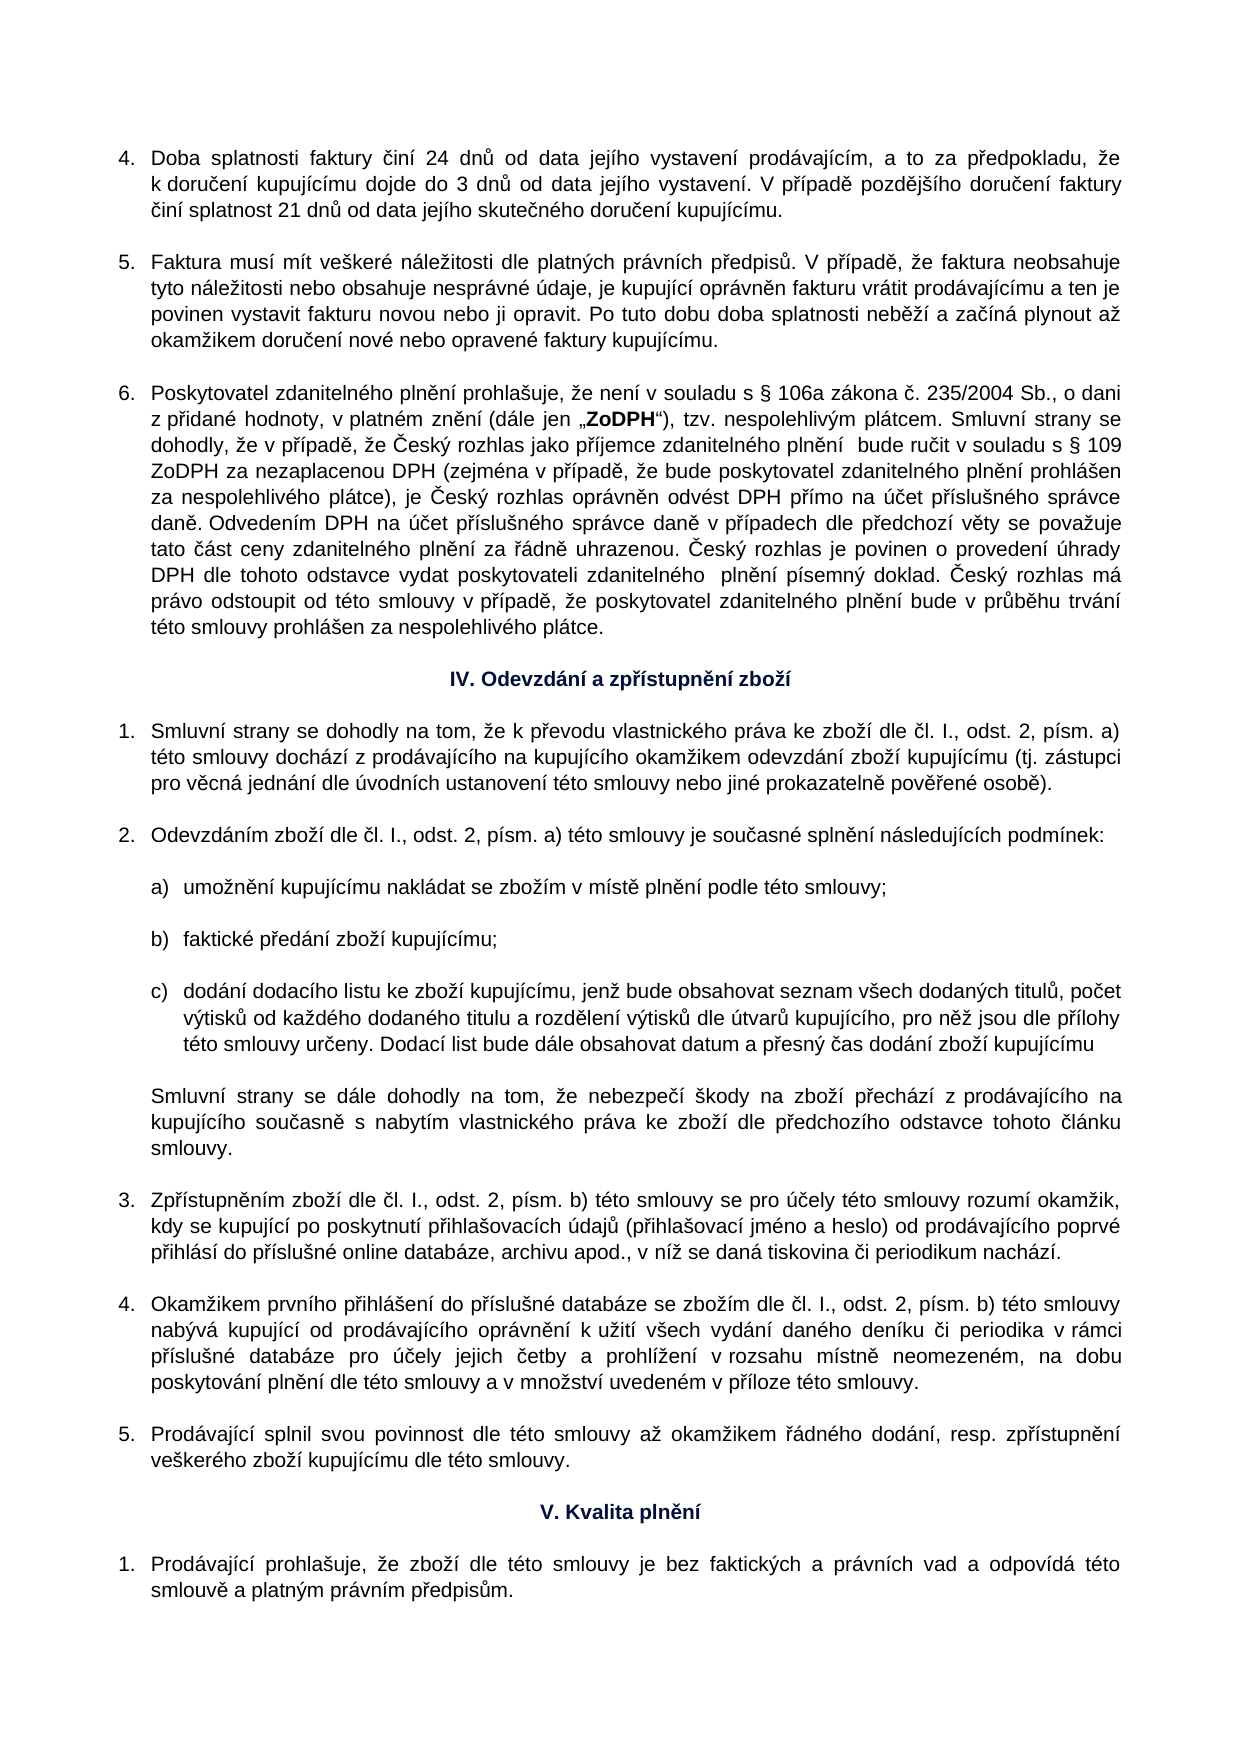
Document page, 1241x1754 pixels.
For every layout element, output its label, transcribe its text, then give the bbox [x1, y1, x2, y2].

list faktické předání zboží kupujícímu; [151, 926, 1122, 952]
list Smluvní strany se dále dohodly na tom, že nebezpečí škody na zboží přechází z prodávajícího na kupujícího současně s nabytím vlastnického práva ke zboží dle předchozího odstavce tohoto článku smlouvy. [151, 1082, 1122, 1160]
list dodání dodacího listu ke zboží kupujícímu, jenž bude obsahovat seznam všech dodaných titulů, počet výtisků od každého dodaného titulu a rozdělení výtisků dle útvarů kupujícího, pro něž jsou dle přílohy této smlouvy určeny. Dodací list bude dále obsahovat datum a přesný čas dodání zboží kupujícímu [151, 978, 1122, 1056]
list Smluvní strany se dohodly na tom, že k převodu vlastnického práva ke zboží dle čl. I., odst. 2, písm. a) této smlouvy dochází z prodávajícího na kupujícího okamžikem odevzdání zboží kupujícímu (tj. zástupci pro věcná jednání dle úvodních ustanovení této smlouvy nebo jiné prokazatelně pověřené osobě). [118, 718, 1122, 796]
list Prodávající splnil svou povinnost dle této smlouvy až okamžikem řádného dodání, resp. zpřístupnění veškerého zboží kupujícímu dle této smlouvy. [118, 1421, 1122, 1473]
list Odevzdáním zboží dle čl. I., odst. 2, písm. a) této smlouvy je současné splnění následujících podmínek: [118, 822, 1122, 848]
list umožnění kupujícímu nakládat se zbožím v místě plnění podle této smlouvy; [151, 874, 1122, 900]
subtitle Kvalita plnění [118, 1499, 1122, 1525]
list Doba splatnosti faktury činí 24 dnů od data jejího vystavení prodávajícím, a to za předpokladu, že k doručení kupujícímu dojde do 3 dnů od data jejího vystavení. V případě pozdějšího doručení faktury činí splatnost 21 dnů od data jejího skutečného doručení kupujícímu. [118, 145, 1122, 223]
list Zpřístupněním zboží dle čl. I., odst. 2, písm. b) této smlouvy se pro účely této smlouvy rozumí okamžik, kdy se kupující po poskytnutí přihlašovacích údajů (přihlašovací jméno a heslo) od prodávajícího poprvé přihlásí do příslušné online databáze, archivu apod., v níž se daná tiskovina či periodikum nachází. [118, 1186, 1122, 1264]
list Prodávající prohlašuje, že zboží dle této smlouvy je bez faktických a právních vad a odpovídá této smlouvě a platným právním předpisům. [118, 1551, 1122, 1603]
list Faktura musí mít veškeré náležitosti dle platných právních předpisů. V případě, že faktura neobsahuje tyto náležitosti nebo obsahuje nesprávné údaje, je kupující oprávněn fakturu vrátit prodávajícímu a ten je povinen vystavit fakturu novou nebo ji opravit. Po tuto dobu doba splatnosti neběží a začíná plynout až okamžikem doručení nové nebo opravené faktury kupujícímu. [118, 249, 1122, 353]
list Okamžikem prvního přihlášení do příslušné databáze se zbožím dle čl. I., odst. 2, písm. b) této smlouvy nabývá kupující od prodávajícího oprávnění k užití všech vydání daného deníku či periodika v rámci příslušné databáze pro účely jejich četby a prohlížení v rozsahu místně neomezeném, na dobu poskytování plnění dle této smlouvy a v množství uvedeném v příloze této smlouvy. [118, 1291, 1122, 1395]
subtitle Odevzdání a zpřístupnění zboží [118, 666, 1122, 692]
list Poskytovatel zdanitelného plnění prohlašuje, že není v souladu s § 106a zákona č. 235/2004 Sb., o dani z přidané hodnoty, v platném znění (dále jen „ZoDPH“), tzv. nespolehlivým plátcem. Smluvní strany se dohodly, že v případě, že Český rozhlas jako příjemce zdanitelného plnění bude ručit v souladu s § 109 ZoDPH za nezaplacenou DPH (zejména v případě, že bude poskytovatel zdanitelného plnění prohlášen za nespolehlivého plátce), je Český rozhlas oprávněn odvést DPH přímo na účet příslušného správce daně. Odvedením DPH na účet příslušného správce daně v případech dle předchozí věty se považuje tato část ceny zdanitelného plnění za řádně uhrazenou. Český rozhlas je povinen o provedení úhrady DPH dle tohoto odstavce vydat poskytovateli zdanitelného plnění písemný doklad. Český rozhlas má právo odstoupit od této smlouvy v případě, že poskytovatel zdanitelného plnění bude v průběhu trvání této smlouvy prohlášen za nespolehlivého plátce. [118, 379, 1122, 639]
